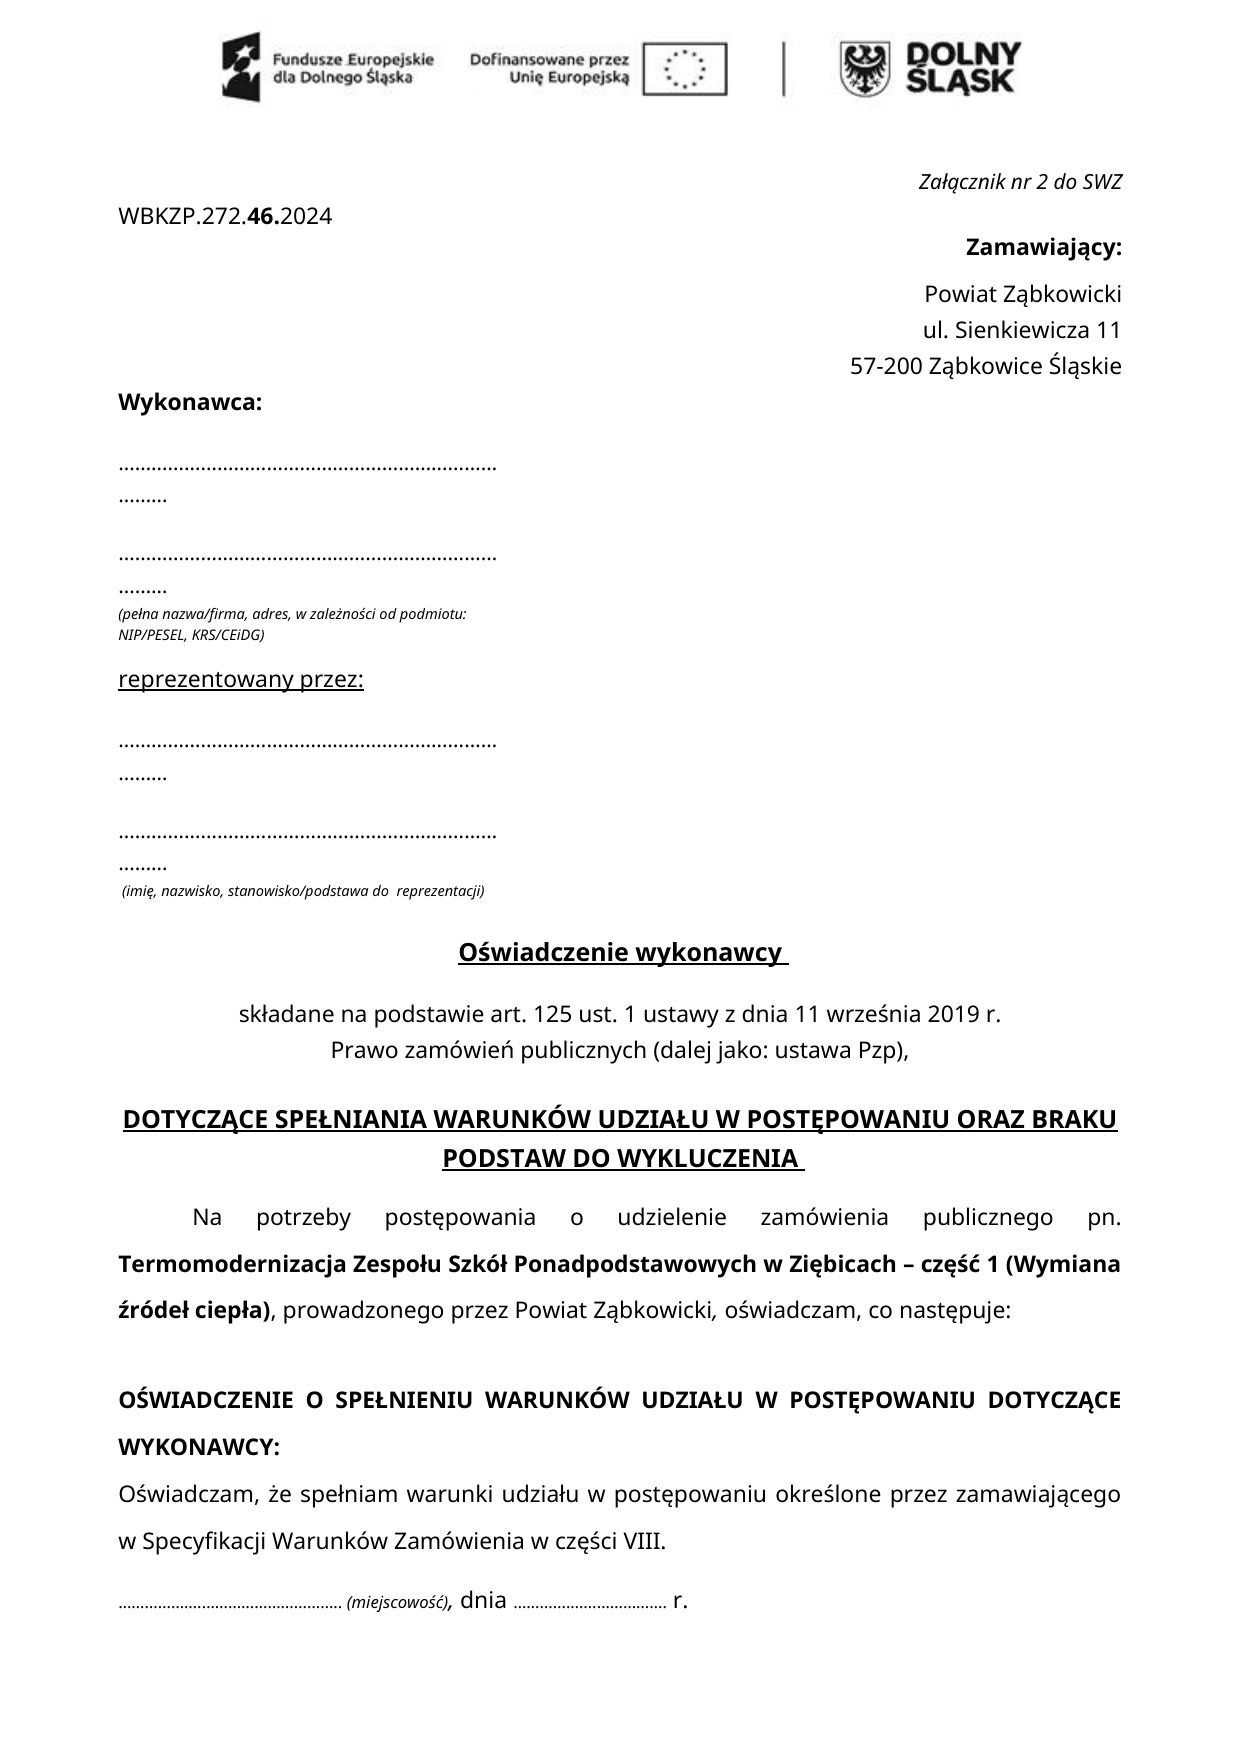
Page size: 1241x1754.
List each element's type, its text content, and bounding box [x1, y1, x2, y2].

text DOTYCZĄCE SPEŁNIANIA WARUNKÓW UDZIAŁU W POSTĘPOWANIU ORAZ BRAKU PODSTAW DO WYKLUCZENIA [118, 1102, 1122, 1175]
text …………………………………………………………………… [118, 726, 502, 787]
text …………………………………………………………………… [118, 538, 502, 599]
text (imię, nazwisko, stanowisko/podstawa do reprezentacji) [118, 881, 502, 901]
text Wykonawca: [118, 386, 1122, 417]
text składane na podstawie art. 125 ust. 1 ustawy z dnia 11 września 2019 r. [118, 998, 1122, 1029]
text Oświadczenie wykonawcy [118, 934, 1122, 968]
text Powiat Ząbkowicki [782, 278, 1122, 309]
text reprezentowany przez: [118, 663, 1122, 694]
text Oświadczam, że spełniam warunki udziału w postępowaniu określone przez zamawiającego w Specyfikacji Warunków Zamówienia w części VIII. [118, 1478, 1122, 1556]
text Prawo zamówień publicznych (dalej jako: ustawa Pzp), [118, 1034, 1122, 1065]
picture [218, 20, 1022, 120]
text …………………………………………………………………… [118, 448, 502, 509]
text Załącznik nr 2 do SWZ [118, 167, 1122, 195]
text OŚWIADCZENIE O SPEŁNIENIU WARUNKÓW UDZIAŁU W POSTĘPOWANIU DOTYCZĄCE WYKONAWCY: [118, 1384, 1122, 1462]
text …………….…………………………….. (miejscowość), dnia ………….…………………. r. [118, 1584, 1122, 1615]
text Zamawiający: [708, 231, 1122, 262]
text …………………………………………………………………… [118, 816, 502, 877]
text (pełna nazwa/firma, adres, w zależności od podmiotu: NIP/PESEL, KRS/CEiDG) [118, 603, 502, 645]
text Na potrzeby postępowania o udzielenie zamówienia publicznego pn. Termomodernizacja Zespołu Szkół Ponadpodstawowych w Ziębicach – część 1 (Wymiana źródeł ciepła), prowadzonego przez Powiat Ząbkowicki, oświadczam, co następuje: [118, 1201, 1122, 1326]
text WBKZP.272.46.2024 [118, 199, 1122, 231]
text 57-200 Ząbkowice Śląskie [782, 349, 1122, 381]
text ul. Sienkiewicza 11 [782, 314, 1122, 345]
